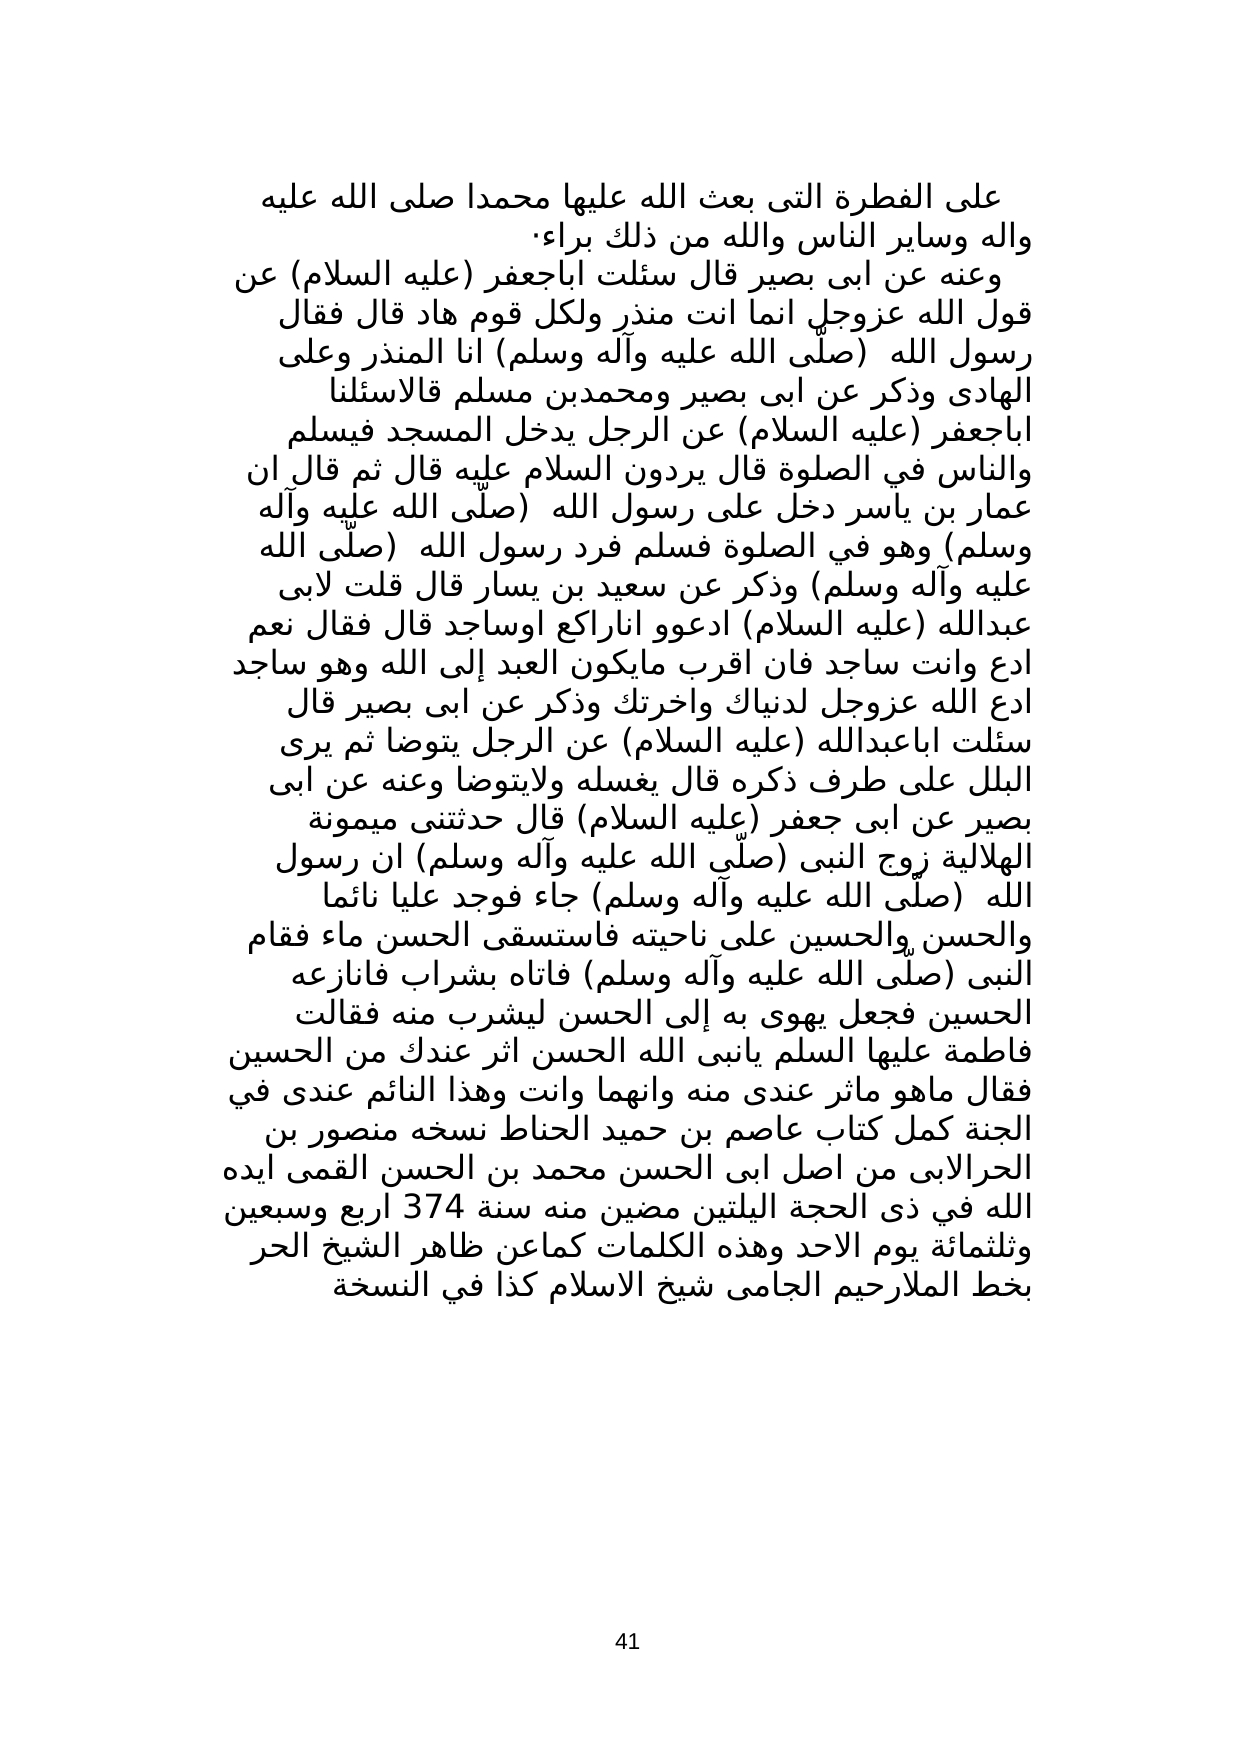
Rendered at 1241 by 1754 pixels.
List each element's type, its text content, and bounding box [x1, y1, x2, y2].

text وعنه عن ابى بصير قال سئلت اباجعفر (علیه السلام) عن قول الله عزوجل انما انت منذر ولكل قوم هاد قال فقال رسول الله (صلّى الله عليه وآله وسلم) انا المنذر وعلى الهادى وذكر عن ابى بصير ومحمدبن مسلم قالاسئلنا اباجعفر (علیه السلام) عن الرجل يدخل المسجد فيسلم والناس في الصلوة قال يردون السلام عليه قال ثم قال ان عمار بن ياسر دخل على رسول الله (صلّى الله عليه وآله وسلم) وهو في الصلوة فسلم فرد رسول الله (صلّى الله عليه وآله وسلم) وذكر عن سعيد بن يسار قال قلت لابى عبدالله (علیه السلام) ادعوو اناراكع اوساجد قال فقال نعم ادع وانت ساجد فان اقرب مايكون العبد إلى الله وهو ساجد ادع الله عزوجل لدنياك واخرتك وذكر عن ابى بصير قال سئلت اباعبدالله (علیه السلام) عن الرجل يتوضا ثم يرى البلل على طرف ذكره قال يغسله ولايتوضا وعنه عن ابى بصير عن ابى جعفر (علیه السلام) قال حدثتنى ميمونة الهلالية زوج النبى (صلّى الله عليه وآله وسلم) ان رسول الله (صلّى الله عليه وآله وسلم) جاء فوجد عليا نائما والحسن والحسين على ناحيته فاستسقى الحسن ماء فقام النبى (صلّى الله عليه وآله وسلم) فاتاه بشراب فانازعه الحسين فجعل يهوى به إلى الحسن ليشرب منه فقالت فاطمة عليها السلم يانبى الله الحسن اثر عندك من الحسين فقال ماهو ماثر عندى منه وانهما وانت وهذا النائم عندى في الجنة كمل كتاب عاصم بن حميد الحناط نسخه منصور بن الحرالابى من اصل ابى الحسن محمد بن الحسن القمى ايده الله في ذى الحجة اليلتين مضين منه سنة 374 اربع وسبعين وثلثمائة يوم الاحد وهذه الكلمات كماعن ظاهر الشيخ الحر بخط الملارحيم الجامى شيخ الاسلام كذا في النسخة [222, 255, 1033, 1304]
text على الفطرة التى بعث الله عليها محمدا صلى الله عليه واله وساير الناس والله من ذلك براء· [222, 177, 1033, 255]
